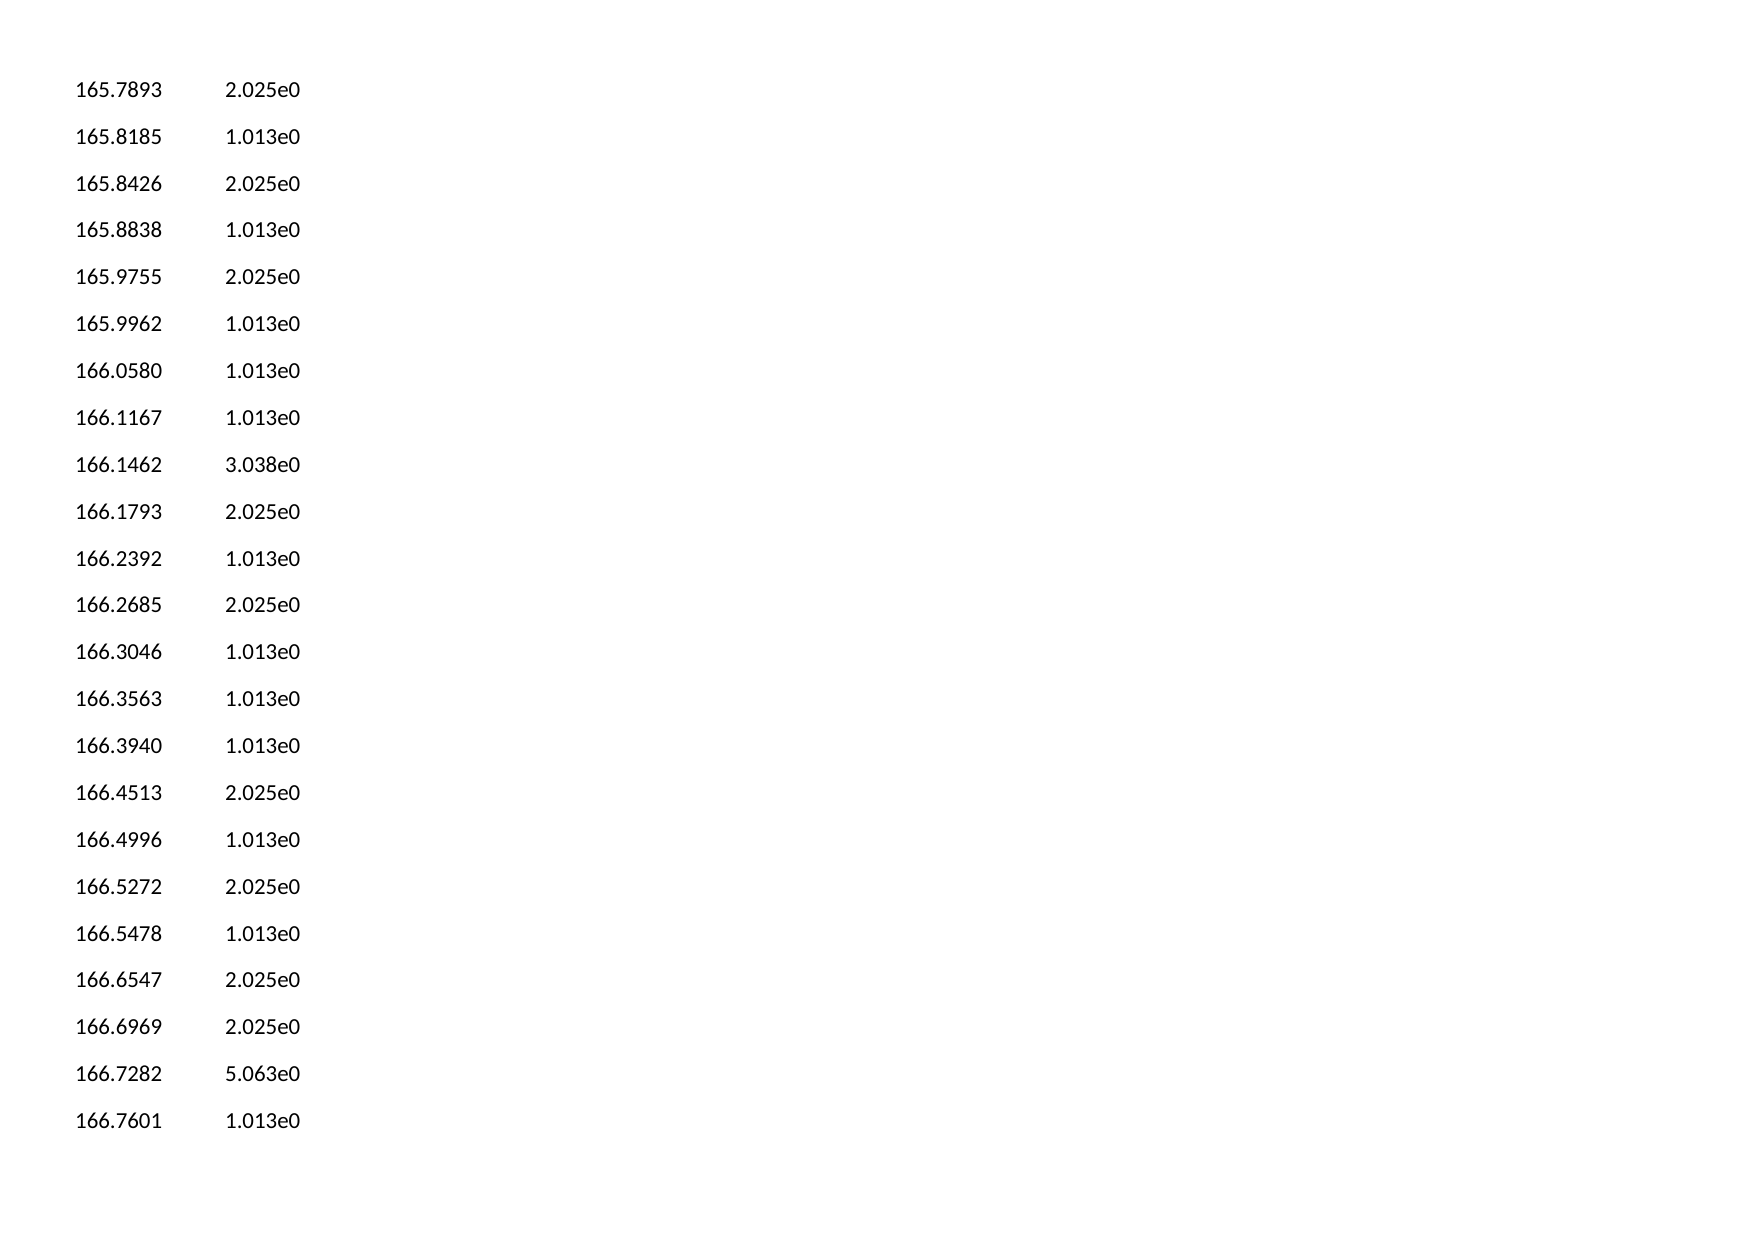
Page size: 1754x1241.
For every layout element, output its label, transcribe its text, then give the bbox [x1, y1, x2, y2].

text 166.5478 1.013e0 [75, 919, 1679, 947]
text 166.1167 1.013e0 [75, 403, 1679, 431]
text 166.7282 5.063e0 [75, 1059, 1679, 1087]
text 165.7893 2.025e0 [75, 75, 1679, 103]
text 165.8426 2.025e0 [75, 169, 1679, 197]
text 165.8185 1.013e0 [75, 122, 1679, 150]
text 166.6547 2.025e0 [75, 966, 1679, 994]
text 166.7601 1.013e0 [75, 1106, 1679, 1134]
text 166.3046 1.013e0 [75, 637, 1679, 666]
text 166.3563 1.013e0 [75, 684, 1679, 712]
text 166.5272 2.025e0 [75, 872, 1679, 900]
text 165.8838 1.013e0 [75, 216, 1679, 244]
text 166.2685 2.025e0 [75, 591, 1679, 619]
text 166.3940 1.013e0 [75, 731, 1679, 759]
text 166.1462 3.038e0 [75, 450, 1679, 478]
text 166.1793 2.025e0 [75, 497, 1679, 525]
text 166.0580 1.013e0 [75, 356, 1679, 384]
text 165.9962 1.013e0 [75, 309, 1679, 337]
text 166.2392 1.013e0 [75, 544, 1679, 572]
text 165.9755 2.025e0 [75, 262, 1679, 291]
text 166.4996 1.013e0 [75, 825, 1679, 853]
text 166.6969 2.025e0 [75, 1012, 1679, 1041]
text 166.4513 2.025e0 [75, 778, 1679, 806]
